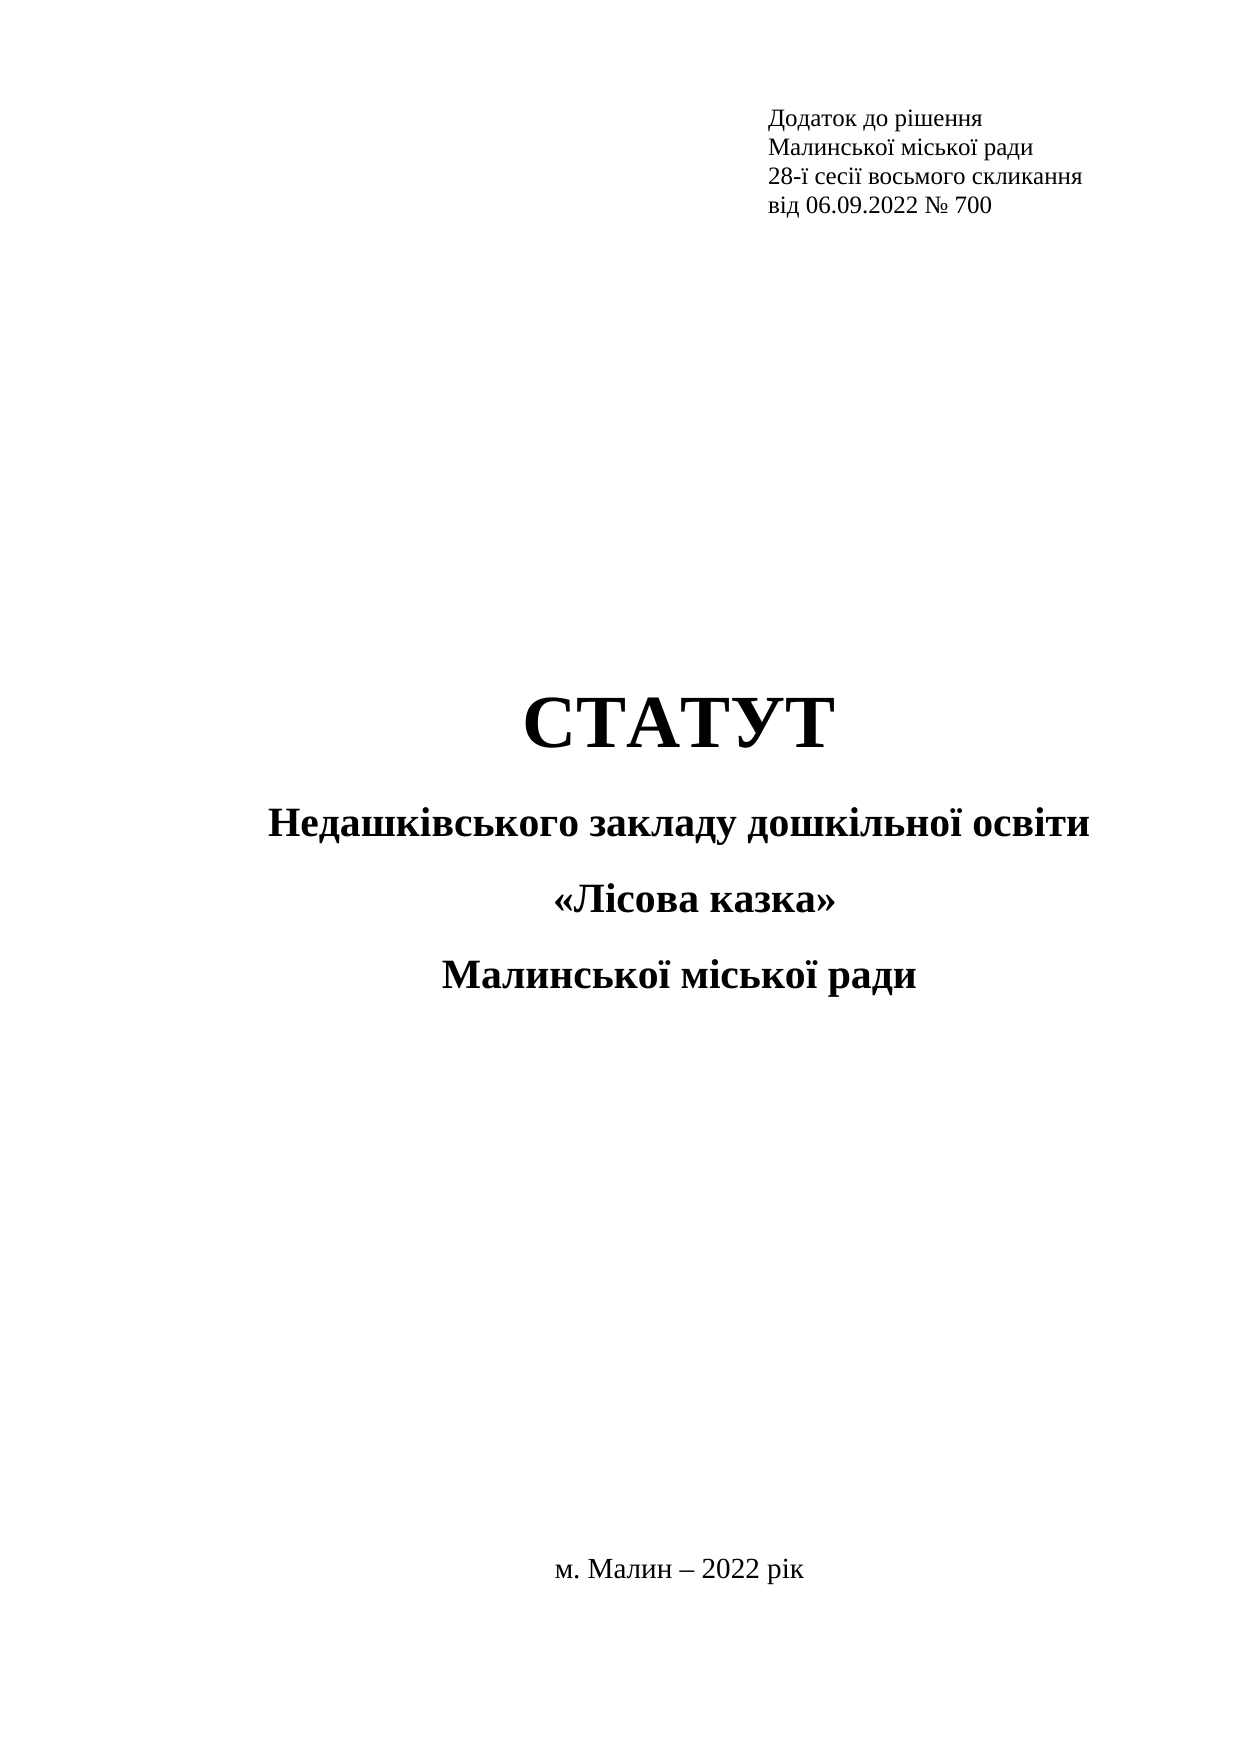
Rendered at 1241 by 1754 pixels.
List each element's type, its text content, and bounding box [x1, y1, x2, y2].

text СТАТУТ [177, 678, 1181, 764]
text 28-ї сесії восьмого скликання [177, 161, 1181, 190]
text «Лісова казка» [177, 874, 1181, 922]
text від 06.09.2022 № 700 [177, 190, 1181, 218]
text Малинської міської ради [177, 132, 1181, 161]
text Додаток до рішення [177, 103, 1181, 132]
text Недашківського закладу дошкільної освіти [177, 798, 1181, 846]
text Малинської міської ради [177, 950, 1181, 998]
text м. Малин – 2022 рік [177, 1551, 1181, 1585]
